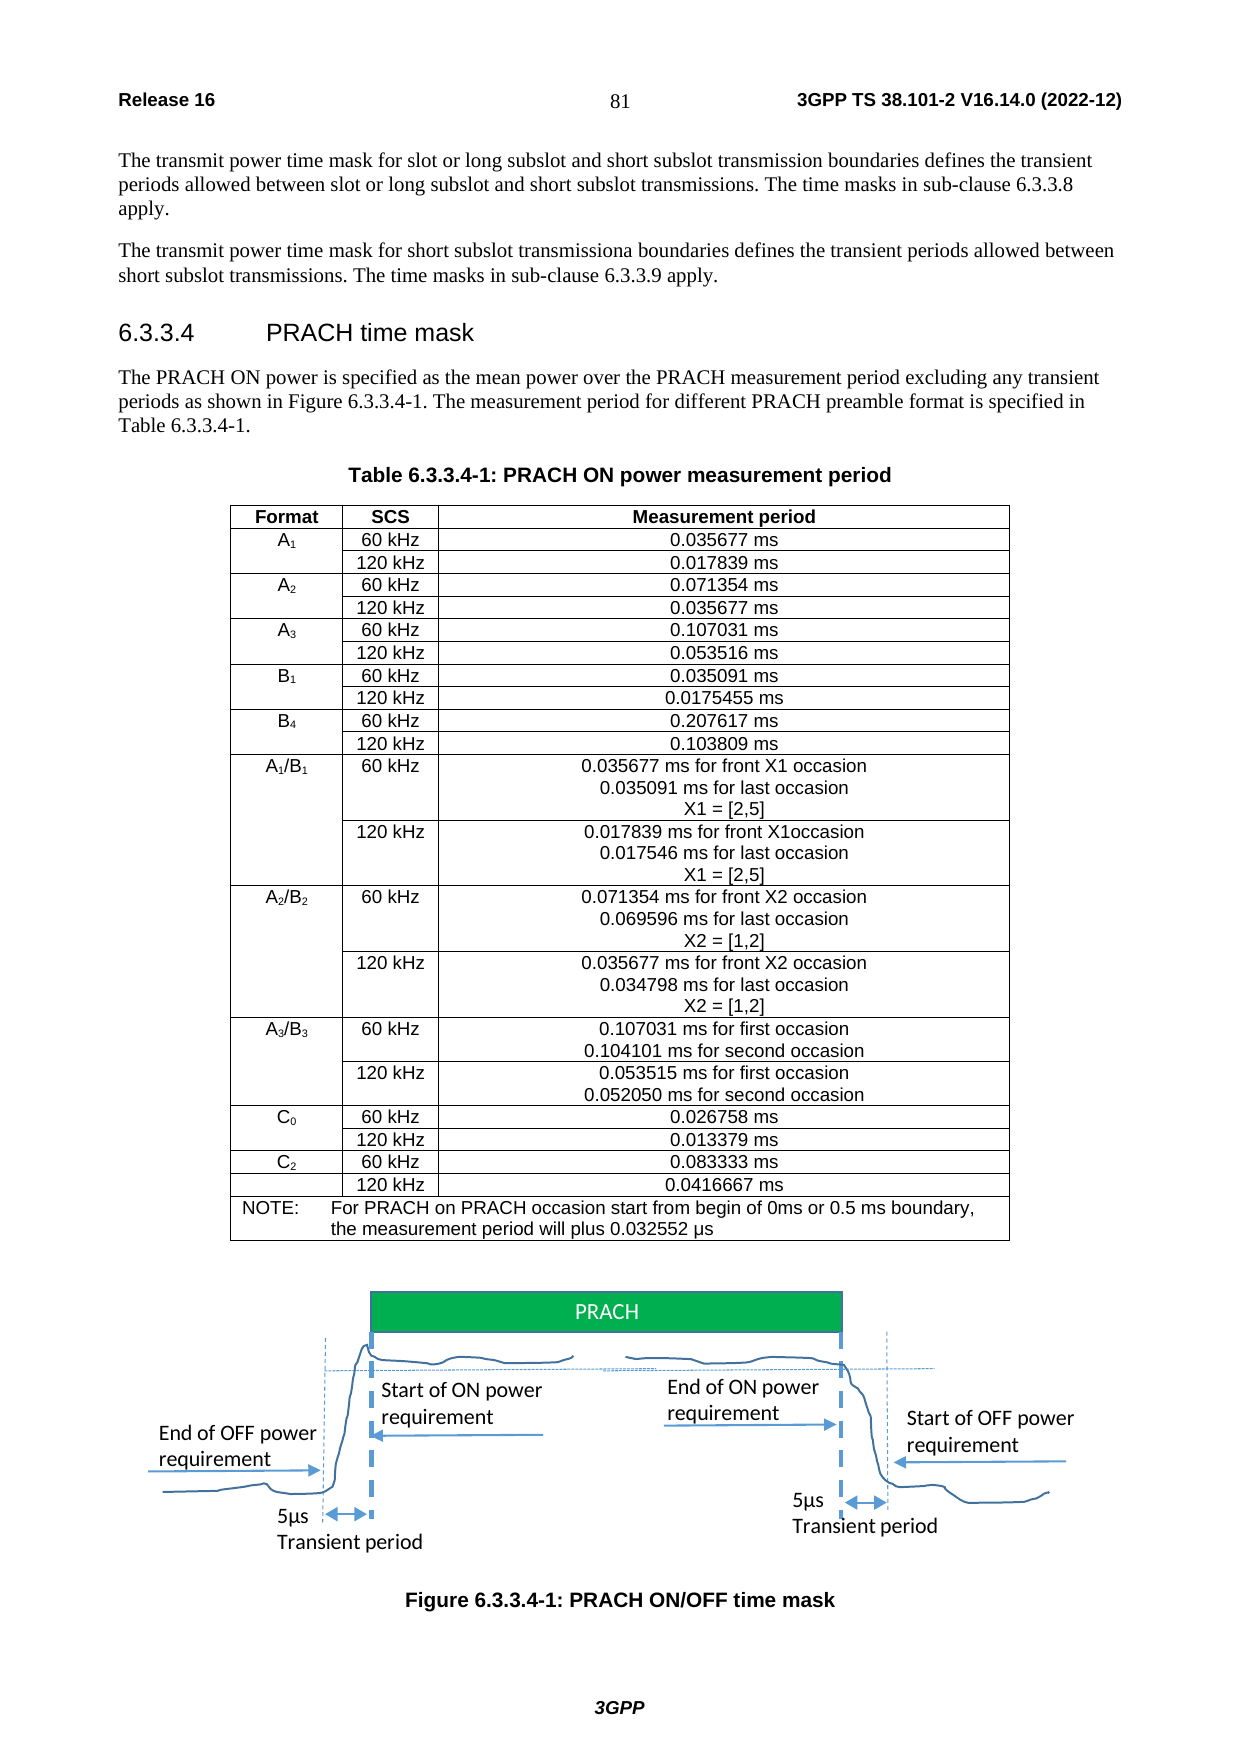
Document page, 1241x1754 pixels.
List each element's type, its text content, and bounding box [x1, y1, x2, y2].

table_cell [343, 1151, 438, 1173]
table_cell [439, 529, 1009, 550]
text Table 6.3.3.4-1: PRACH ON power measurement period [118, 462, 1122, 486]
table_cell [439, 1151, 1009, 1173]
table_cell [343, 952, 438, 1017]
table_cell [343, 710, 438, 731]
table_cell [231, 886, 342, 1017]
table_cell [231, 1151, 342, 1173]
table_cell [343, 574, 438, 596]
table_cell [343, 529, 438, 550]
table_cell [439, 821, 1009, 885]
text Figure 6.3.3.4-1: PRACH ON/OFF time mask [118, 1588, 1122, 1612]
text The transmit power time mask for short subslot transmissiona boundaries defines the transient periods allowed between short subslot transmissions. The time masks in sub-clause 6.3.3.9 apply. [118, 238, 1122, 287]
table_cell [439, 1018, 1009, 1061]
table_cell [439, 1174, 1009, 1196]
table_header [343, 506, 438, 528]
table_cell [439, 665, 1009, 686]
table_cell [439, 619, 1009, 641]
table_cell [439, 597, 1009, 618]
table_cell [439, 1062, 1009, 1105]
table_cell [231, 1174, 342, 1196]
text The PRACH ON power is specified as the mean power over the PRACH measurement period excluding any transient periods as shown in Figure 6.3.3.4-1. The measurement period for different PRACH preamble format is specified in Table 6.3.3.4-1. [118, 365, 1122, 437]
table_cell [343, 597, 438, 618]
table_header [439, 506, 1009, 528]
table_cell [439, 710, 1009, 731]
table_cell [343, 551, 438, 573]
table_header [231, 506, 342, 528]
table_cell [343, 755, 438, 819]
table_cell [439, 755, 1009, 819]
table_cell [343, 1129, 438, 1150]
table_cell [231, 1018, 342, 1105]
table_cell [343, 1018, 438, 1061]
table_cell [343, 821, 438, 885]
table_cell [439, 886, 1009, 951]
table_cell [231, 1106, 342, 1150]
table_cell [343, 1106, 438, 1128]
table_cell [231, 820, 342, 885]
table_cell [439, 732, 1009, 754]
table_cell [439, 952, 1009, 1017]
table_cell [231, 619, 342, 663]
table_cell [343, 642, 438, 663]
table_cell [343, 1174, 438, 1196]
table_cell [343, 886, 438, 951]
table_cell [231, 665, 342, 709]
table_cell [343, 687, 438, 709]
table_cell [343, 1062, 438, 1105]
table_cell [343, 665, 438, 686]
text The transmit power time mask for slot or long subslot and short subslot transmission boundaries defines the transient periods allowed between slot or long subslot and short subslot transmissions. The time masks in sub-clause 6.3.3.8 apply. [118, 147, 1122, 220]
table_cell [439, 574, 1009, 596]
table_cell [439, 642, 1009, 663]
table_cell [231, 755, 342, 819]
subtitle 6.3.3.4 PRACH time mask [118, 318, 1122, 347]
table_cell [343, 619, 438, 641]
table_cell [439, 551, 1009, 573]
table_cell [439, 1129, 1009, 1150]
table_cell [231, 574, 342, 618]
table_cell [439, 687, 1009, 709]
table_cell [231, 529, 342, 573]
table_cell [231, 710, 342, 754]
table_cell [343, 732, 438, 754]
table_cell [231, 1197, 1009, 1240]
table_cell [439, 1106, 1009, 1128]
